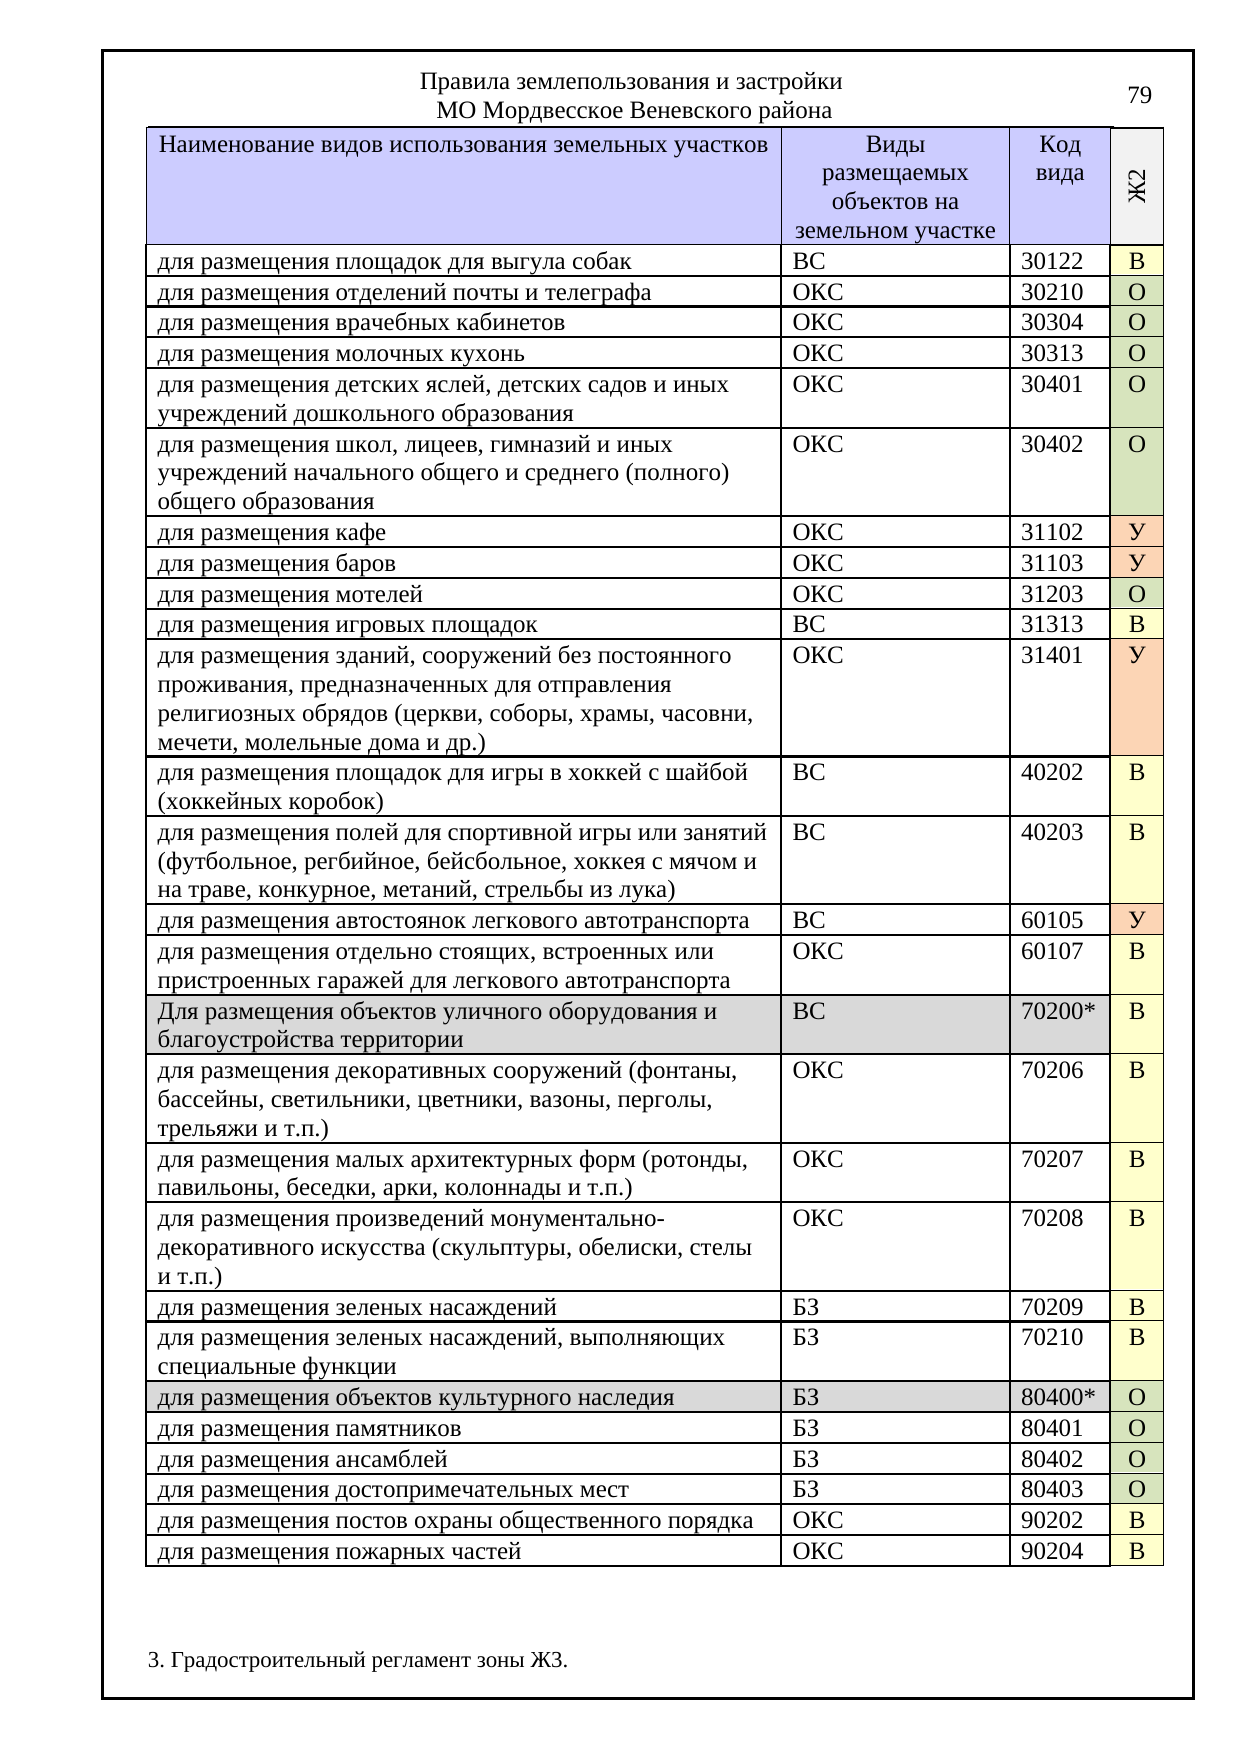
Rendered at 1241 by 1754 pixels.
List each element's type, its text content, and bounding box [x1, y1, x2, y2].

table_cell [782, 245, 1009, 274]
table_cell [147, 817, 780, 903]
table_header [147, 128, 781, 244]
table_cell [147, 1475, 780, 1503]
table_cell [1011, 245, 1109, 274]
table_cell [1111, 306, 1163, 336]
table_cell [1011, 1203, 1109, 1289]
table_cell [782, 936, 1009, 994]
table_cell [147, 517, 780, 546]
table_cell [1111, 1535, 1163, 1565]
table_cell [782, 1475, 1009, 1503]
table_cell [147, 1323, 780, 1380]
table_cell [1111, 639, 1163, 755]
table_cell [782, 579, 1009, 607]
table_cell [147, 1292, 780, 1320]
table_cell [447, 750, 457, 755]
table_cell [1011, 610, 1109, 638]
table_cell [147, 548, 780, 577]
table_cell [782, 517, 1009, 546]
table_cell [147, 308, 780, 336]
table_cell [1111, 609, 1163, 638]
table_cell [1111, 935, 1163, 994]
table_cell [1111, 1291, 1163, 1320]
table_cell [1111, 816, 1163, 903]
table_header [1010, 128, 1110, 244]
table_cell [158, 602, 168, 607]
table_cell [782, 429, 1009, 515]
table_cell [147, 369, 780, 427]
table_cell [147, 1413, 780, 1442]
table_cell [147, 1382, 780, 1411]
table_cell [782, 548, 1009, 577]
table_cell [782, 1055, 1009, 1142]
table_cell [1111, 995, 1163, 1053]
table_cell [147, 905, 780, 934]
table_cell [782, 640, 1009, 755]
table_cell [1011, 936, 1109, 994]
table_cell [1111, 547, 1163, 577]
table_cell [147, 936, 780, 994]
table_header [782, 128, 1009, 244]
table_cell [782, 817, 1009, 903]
text 3. Градостроительный регламент зоны Ж3. [148, 1646, 1152, 1672]
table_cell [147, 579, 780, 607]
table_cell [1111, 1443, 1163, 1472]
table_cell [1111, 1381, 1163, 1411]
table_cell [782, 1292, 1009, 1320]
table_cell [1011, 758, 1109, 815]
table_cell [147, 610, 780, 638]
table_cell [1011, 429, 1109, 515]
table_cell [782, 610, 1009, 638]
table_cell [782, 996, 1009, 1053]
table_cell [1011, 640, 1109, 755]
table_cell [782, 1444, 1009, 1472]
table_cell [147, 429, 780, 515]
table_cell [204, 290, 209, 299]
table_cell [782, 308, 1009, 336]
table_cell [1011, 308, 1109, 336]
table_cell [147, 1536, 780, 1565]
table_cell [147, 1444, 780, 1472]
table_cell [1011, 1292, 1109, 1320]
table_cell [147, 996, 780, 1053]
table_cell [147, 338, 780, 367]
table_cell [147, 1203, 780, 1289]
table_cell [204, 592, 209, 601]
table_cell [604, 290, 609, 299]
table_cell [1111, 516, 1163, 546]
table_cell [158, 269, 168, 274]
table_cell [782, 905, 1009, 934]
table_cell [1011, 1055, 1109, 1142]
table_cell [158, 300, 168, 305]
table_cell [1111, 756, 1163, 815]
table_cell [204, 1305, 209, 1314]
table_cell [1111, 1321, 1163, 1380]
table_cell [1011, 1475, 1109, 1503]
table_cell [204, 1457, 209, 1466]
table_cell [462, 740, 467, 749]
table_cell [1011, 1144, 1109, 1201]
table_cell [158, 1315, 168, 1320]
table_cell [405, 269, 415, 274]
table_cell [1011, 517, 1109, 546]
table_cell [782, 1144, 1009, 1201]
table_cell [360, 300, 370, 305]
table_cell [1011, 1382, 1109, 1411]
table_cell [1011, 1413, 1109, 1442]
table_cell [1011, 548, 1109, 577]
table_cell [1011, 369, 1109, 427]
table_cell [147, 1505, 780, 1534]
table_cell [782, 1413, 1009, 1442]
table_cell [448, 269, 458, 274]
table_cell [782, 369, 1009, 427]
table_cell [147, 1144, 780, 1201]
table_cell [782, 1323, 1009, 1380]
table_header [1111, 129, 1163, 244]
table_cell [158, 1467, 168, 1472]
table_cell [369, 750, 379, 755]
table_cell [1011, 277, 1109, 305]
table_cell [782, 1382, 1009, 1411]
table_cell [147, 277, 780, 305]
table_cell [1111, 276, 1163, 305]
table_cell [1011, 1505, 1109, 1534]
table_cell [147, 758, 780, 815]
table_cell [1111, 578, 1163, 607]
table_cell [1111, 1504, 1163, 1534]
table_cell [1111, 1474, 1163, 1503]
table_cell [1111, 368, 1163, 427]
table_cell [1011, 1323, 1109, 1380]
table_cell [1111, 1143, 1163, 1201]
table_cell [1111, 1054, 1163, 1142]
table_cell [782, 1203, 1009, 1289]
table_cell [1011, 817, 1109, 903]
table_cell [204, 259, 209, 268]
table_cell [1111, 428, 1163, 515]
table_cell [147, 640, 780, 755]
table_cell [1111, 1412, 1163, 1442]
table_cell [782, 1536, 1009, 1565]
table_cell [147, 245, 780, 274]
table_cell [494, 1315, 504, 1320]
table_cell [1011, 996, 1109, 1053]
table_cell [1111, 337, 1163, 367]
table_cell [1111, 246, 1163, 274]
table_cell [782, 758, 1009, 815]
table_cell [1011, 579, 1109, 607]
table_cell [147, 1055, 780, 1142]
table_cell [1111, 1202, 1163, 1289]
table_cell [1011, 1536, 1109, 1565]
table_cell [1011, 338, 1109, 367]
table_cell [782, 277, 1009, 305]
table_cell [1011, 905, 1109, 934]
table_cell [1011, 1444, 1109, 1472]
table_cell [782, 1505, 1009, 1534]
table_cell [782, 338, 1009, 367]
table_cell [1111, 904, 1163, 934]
